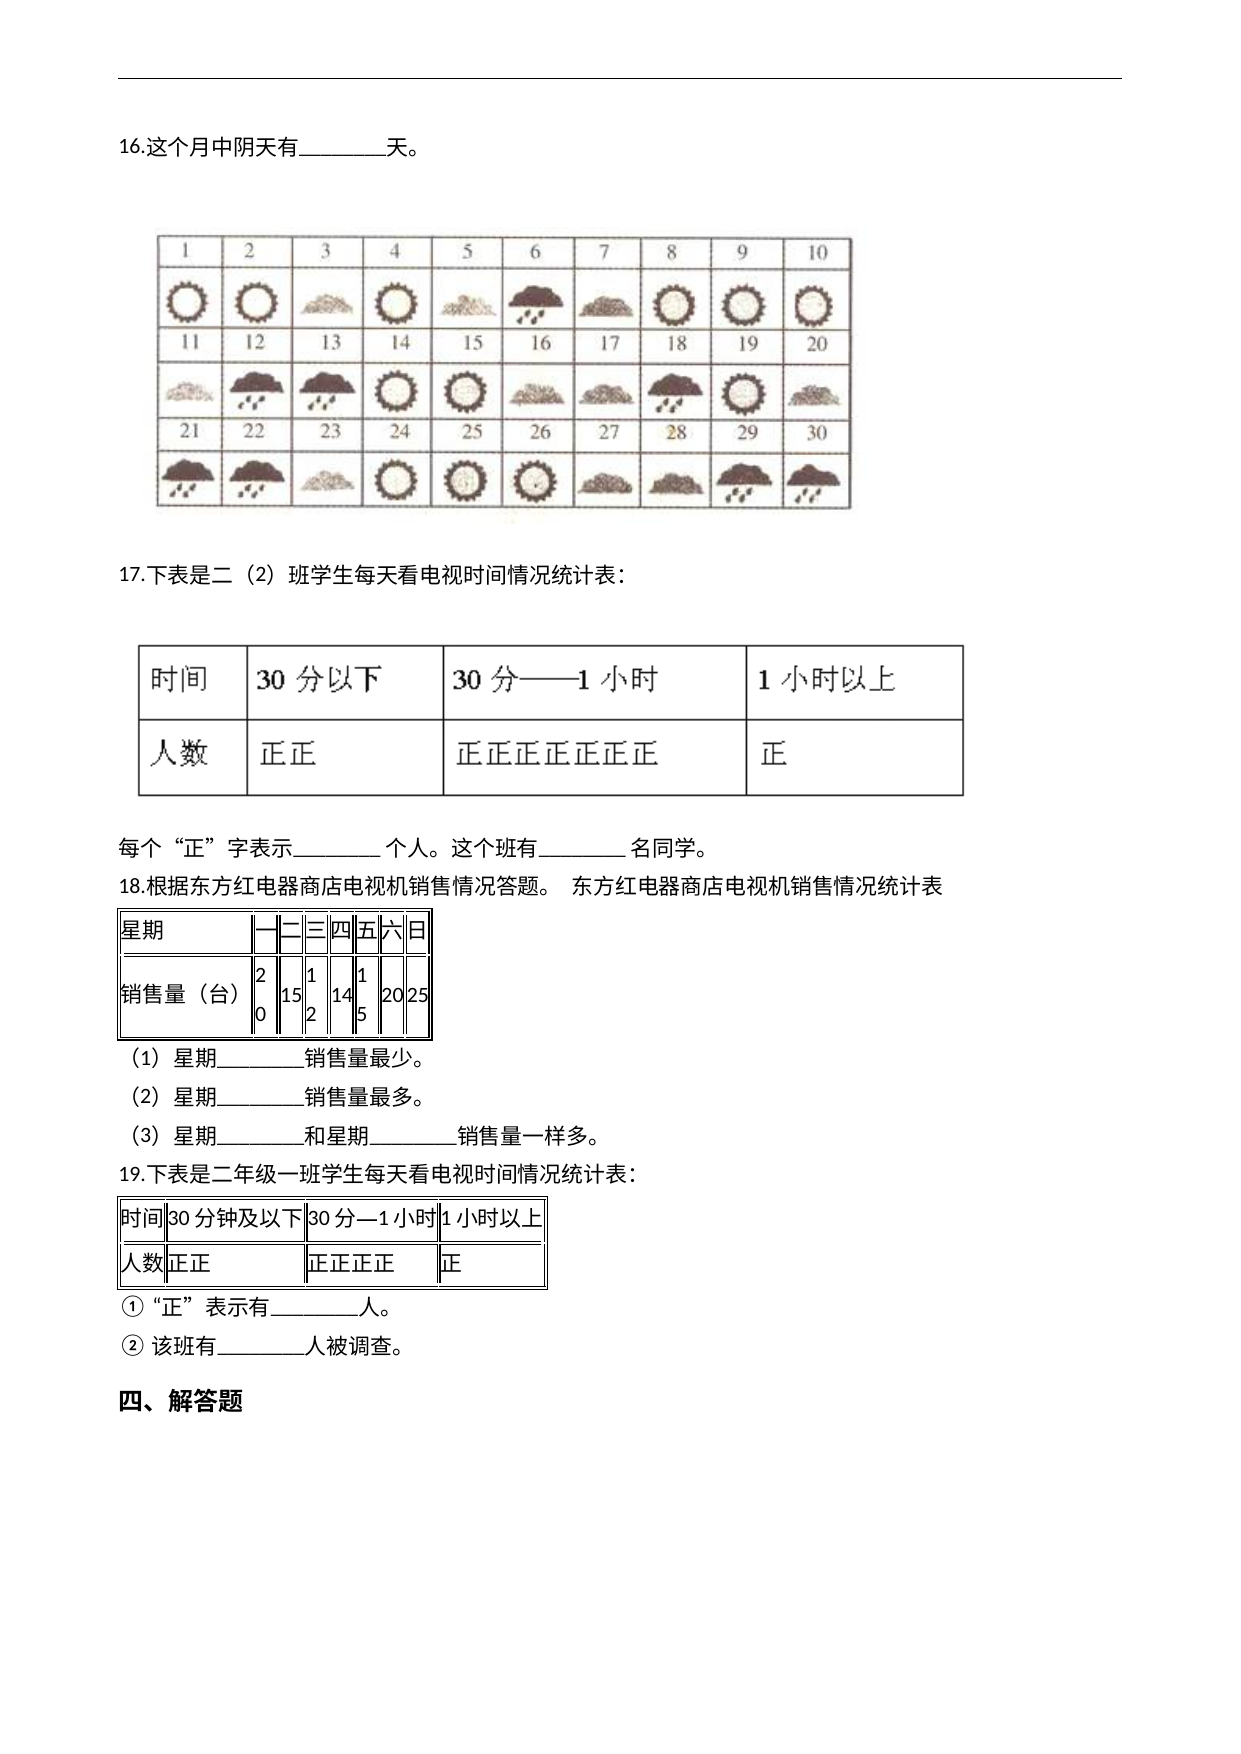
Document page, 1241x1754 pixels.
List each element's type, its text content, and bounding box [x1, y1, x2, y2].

table_header 30分—1小时 [306, 1197, 439, 1241]
text 19.下表是二年级一班学生每天看电视时间情况统计表： [118, 1157, 1122, 1189]
table_cell 正 [439, 1241, 546, 1286]
table_header 30分钟及以下 [166, 1197, 306, 1241]
table_header 1小时以上 [439, 1200, 544, 1241]
text 18.根据东方红电器商店电视机销售情况答题。 东方红电器商店电视机销售情况统计表 [118, 869, 1122, 901]
table_header 六 [380, 909, 405, 953]
table_cell 人数 [119, 1241, 166, 1286]
table_cell 正正 [166, 1241, 306, 1286]
picture [118, 227, 869, 524]
table_cell 20 [253, 957, 278, 1036]
text （1）星期________销售量最少。 [118, 1041, 1122, 1073]
text （3）星期________和星期________销售量一样多。 [118, 1118, 1122, 1151]
table_cell 25 [405, 953, 430, 1036]
table_cell 15 [279, 953, 304, 1036]
table_cell 12 [304, 953, 329, 1036]
text 四、解答题 [118, 1367, 1122, 1432]
table_cell 14 [329, 957, 354, 1036]
table_header 日 [405, 912, 428, 953]
table_cell 销售量（台） [119, 953, 253, 1036]
table_cell 20 [380, 953, 405, 1036]
text ① “正”表示有________人。 ②该班有________人被调查。 [118, 1290, 1122, 1361]
table_header 三 [304, 909, 329, 953]
table_header 星期 [121, 912, 253, 953]
table_header 二 [279, 909, 304, 953]
table_cell 15 [355, 953, 380, 1036]
table_header 四 [329, 912, 354, 953]
table_cell 正正正正 [306, 1241, 439, 1286]
text （2）星期________销售量最多。 [118, 1079, 1122, 1112]
picture [118, 628, 983, 820]
table_header 一 [253, 912, 278, 953]
table_header 时间 [119, 1197, 166, 1241]
table_header 五 [355, 909, 380, 953]
